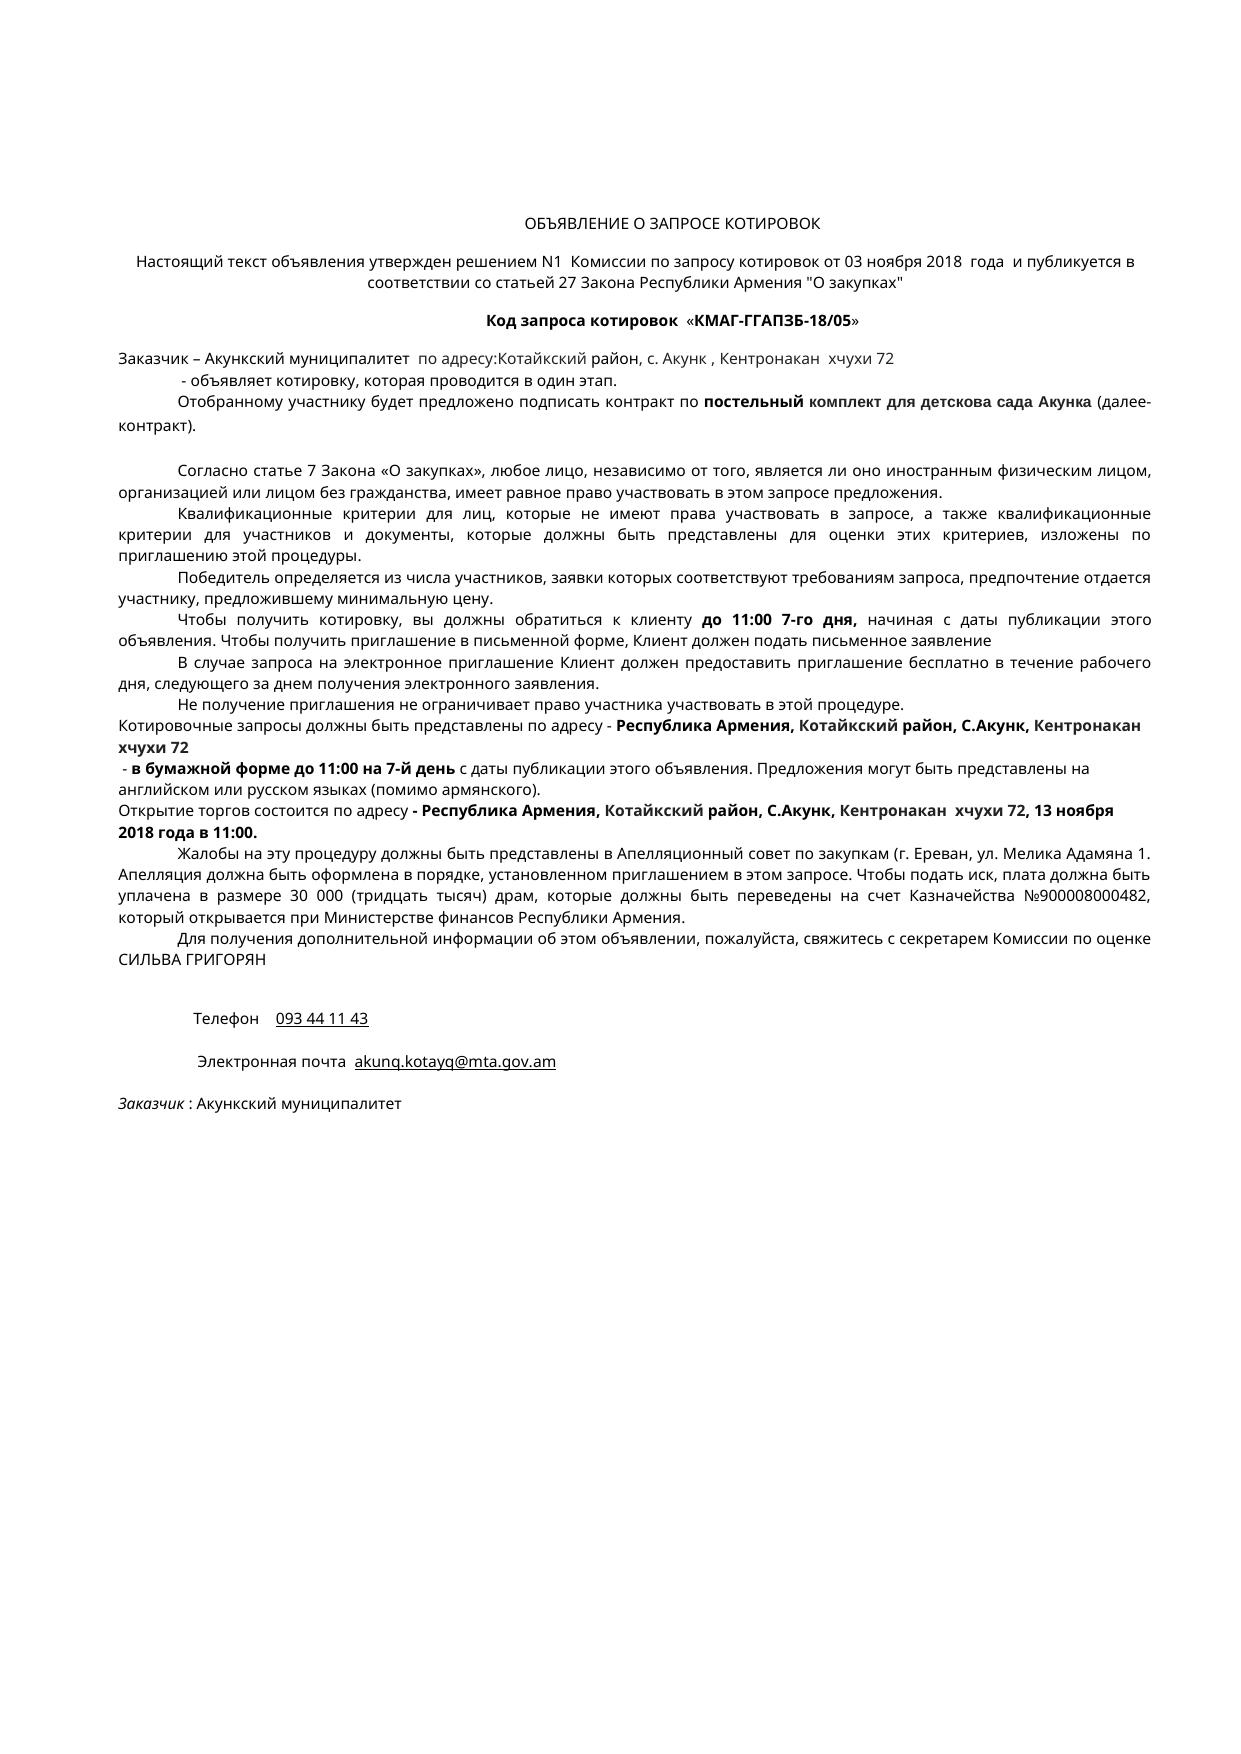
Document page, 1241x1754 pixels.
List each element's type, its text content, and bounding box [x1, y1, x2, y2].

text В случае запроса на электронное приглашение Клиент должен предоставить приглашение бесплатно в течение рабочего дня, следующего за днем получения электронного заявления. [118, 651, 1152, 694]
text Телефон 093 44 11 43 [118, 1008, 1152, 1029]
text Квалификационные критерии для лиц, которые не имеют права участвовать в запросе, а также квалификационные критерии для участников и документы, которые должны быть представлены для оценки этих критериев, изложены по приглашению этой процедуры. [118, 503, 1152, 566]
text - в бумажной форме до 11:00 на 7-й день с даты публикации этого объявления. Предложения могут быть представлены на английском или русском языках (помимо армянского). [118, 758, 1152, 800]
text Заказчик : Акункский муниципалитет [118, 1093, 1152, 1114]
text Открытие торгов состоится по адресу - Республика Армения, Котайкский район, С.Акунк, Кентронакан хчухи 72, 13 ноября 2018 года в 11:00. [118, 800, 1152, 843]
text Не получение приглашения не ограничивает право участника участвовать в этой процедуре. [118, 694, 1152, 715]
text Код запроса котировок «КМАГ-ГГАПЗБ-18/05» [118, 310, 1152, 331]
text Жалобы на эту процедуру должны быть представлены в Апелляционный совет по закупкам (г. Ереван, ул. Мелика Адамяна 1. Апелляция должна быть оформлена в порядке, установленном приглашением в этом запросе. Чтобы подать иск, плата должна быть уплачена в размере 30 000 (тридцать тысяч) драм, которые должны быть переведены на счет Казначейства №900008000482, который открывается при Министерстве финансов Республики Армения. [118, 843, 1152, 928]
text Котировочные запросы должны быть представлены по адресу - Республика Армения, Котайкский район, С.Акунк, Кентронакан хчухи 72 [118, 715, 1152, 758]
text Электронная почта akunq.kotayq@mta.gov.am [118, 1051, 1152, 1072]
text Согласно статье 7 Закона «О закупках», любое лицо, независимо от того, является ли оно иностранным физическим лицом, организацией или лицом без гражданства, имеет равное право участвовать в этом запросе предложения. [118, 460, 1152, 503]
text ОБЪЯВЛЕНИЕ О ЗАПРОСЕ КОТИРОВОК [118, 213, 1152, 234]
text Настоящий текст объявления утвержден решением N1 Комиссии по запросу котировок от 03 ноября 2018 года и публикуется в соответствии со статьей 27 Закона Республики Армения "О закупках" [133, 251, 1137, 293]
text Чтобы получить котировку, вы должны обратиться к клиенту до 11:00 7-го дня, начиная с даты публикации этого объявления. Чтобы получить приглашение в письменной форме, Клиент должен подать письменное заявление [118, 609, 1152, 651]
text - объявляет котировку, которая проводится в один этап. [118, 369, 1152, 391]
text Победитель определяется из числа участников, заявки которых соответствуют требованиям запроса, предпочтение отдается участнику, предложившему минимальную цену. [118, 566, 1152, 609]
text Заказчик – Акункский муниципалитет по адресу:Котайкский район, с. Акунк , Кентронакан хчухи 72 [118, 348, 1152, 369]
text Для получения дополнительной информации об этом объявлении, пожалуйста, свяжитесь с секретарем Комиссии по оценке СИЛЬВА ГРИГОРЯН [118, 928, 1152, 970]
text Отобранному участнику будет предложено подписать контракт по постельный комплект для детскова сада Акунка (далее-контракт). [118, 391, 1152, 436]
